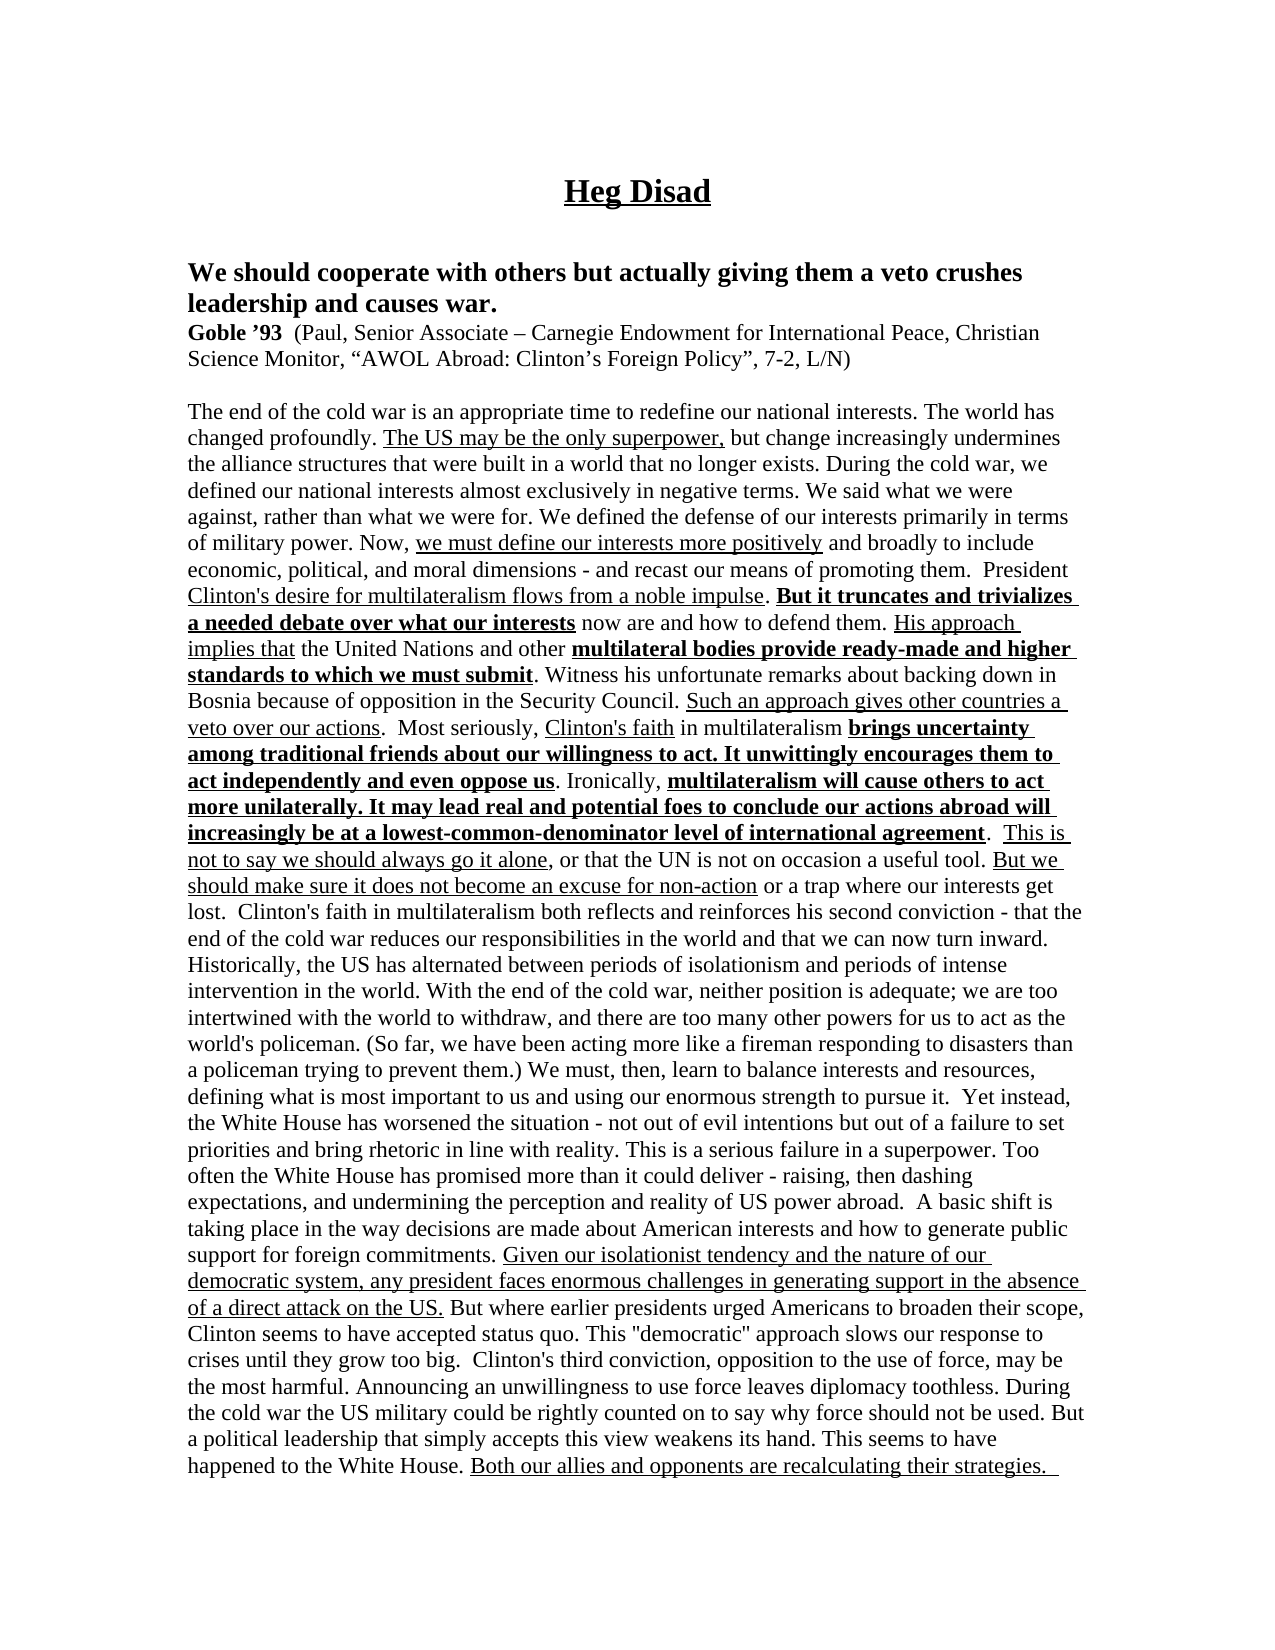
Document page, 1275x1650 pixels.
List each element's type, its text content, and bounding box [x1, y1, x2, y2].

text Goble ’93 (Paul, Senior Associate – Carnegie Endowment for International Peace, Christian Science Monitor, “AWOL Abroad: Clinton’s Foreign Policy”, 7-2, L/N) [187, 319, 1087, 371]
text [187, 398, 1087, 1478]
subtitle We should cooperate with others but actually giving them a veto crushes leadership and causes war. [187, 256, 1087, 319]
subtitle Heg Disad [187, 171, 1087, 209]
